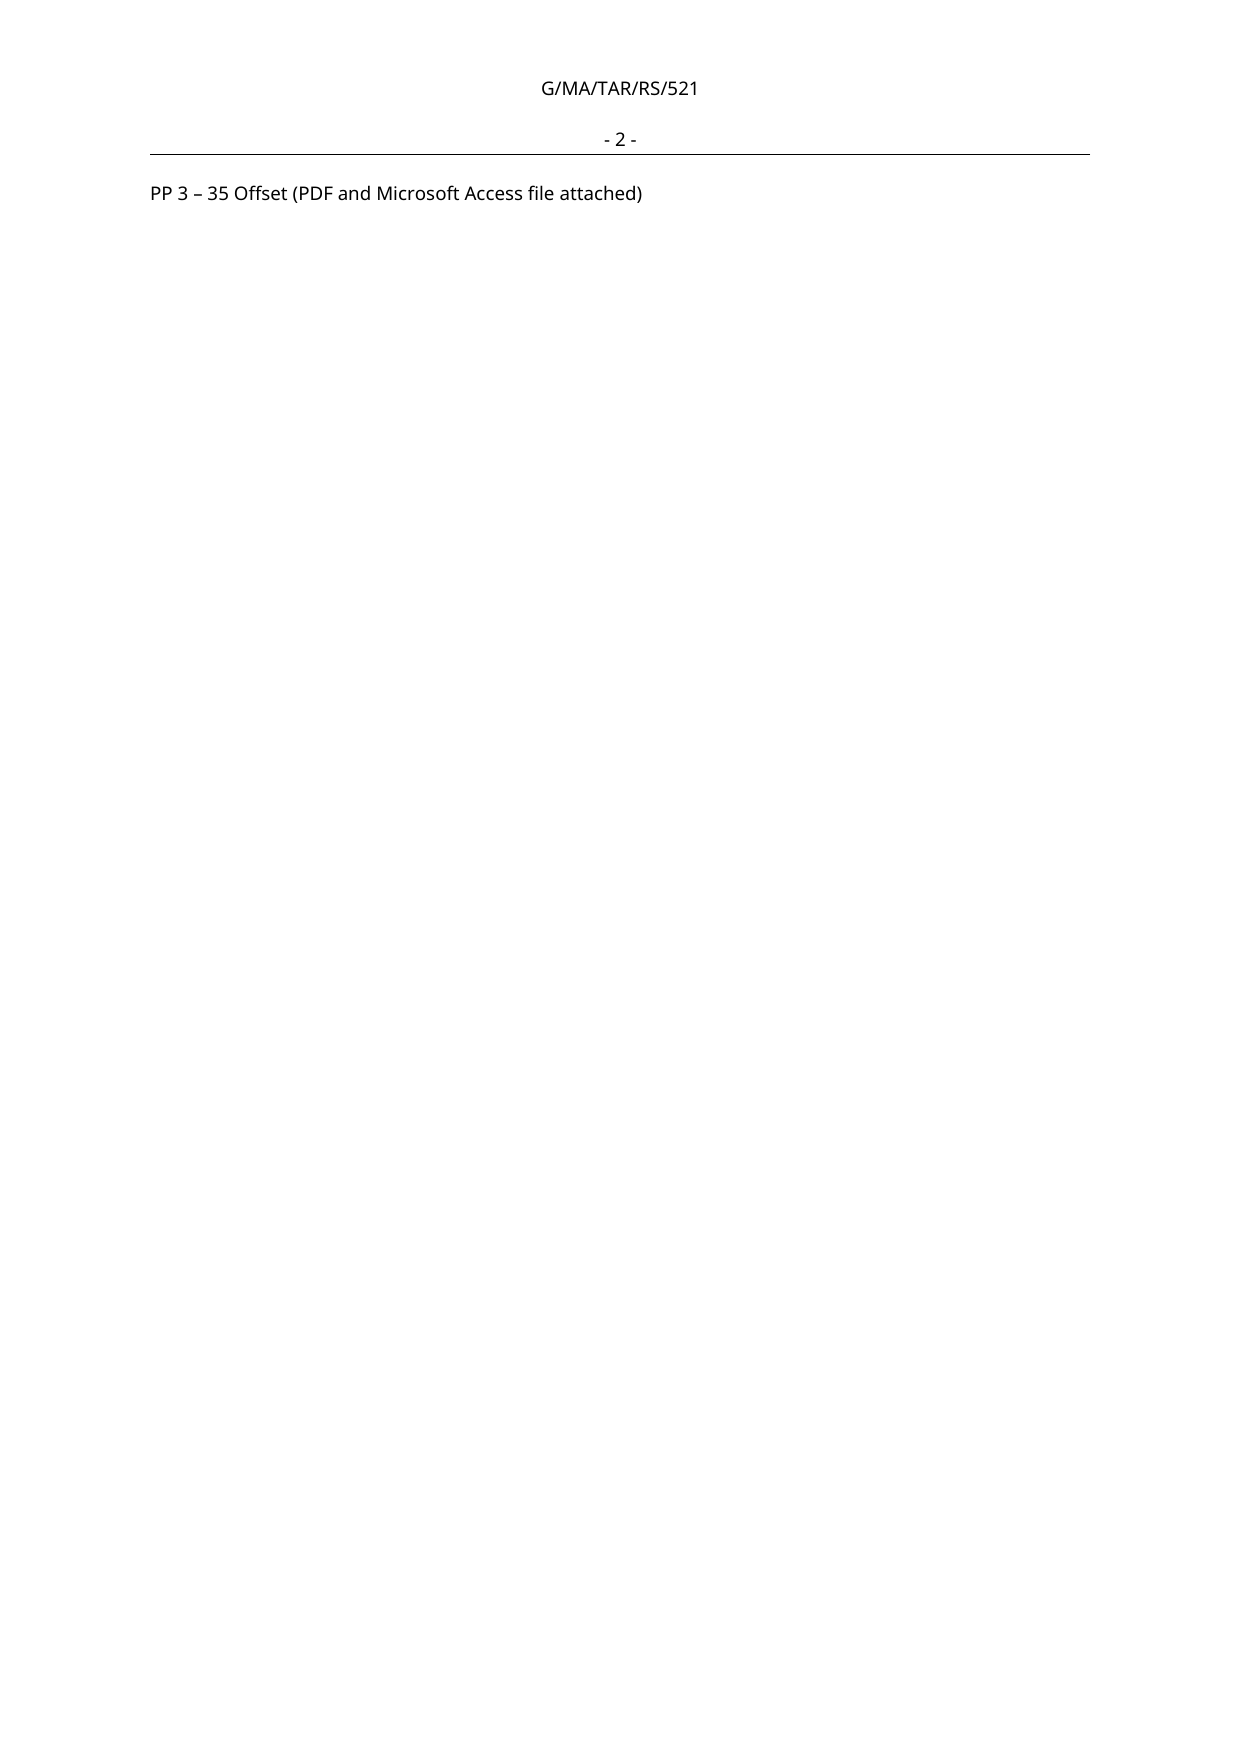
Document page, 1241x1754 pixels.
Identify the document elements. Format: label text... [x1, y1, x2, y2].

text PP 3 – 35 Offset (PDF and Microsoft Access file attached) [150, 180, 1090, 206]
